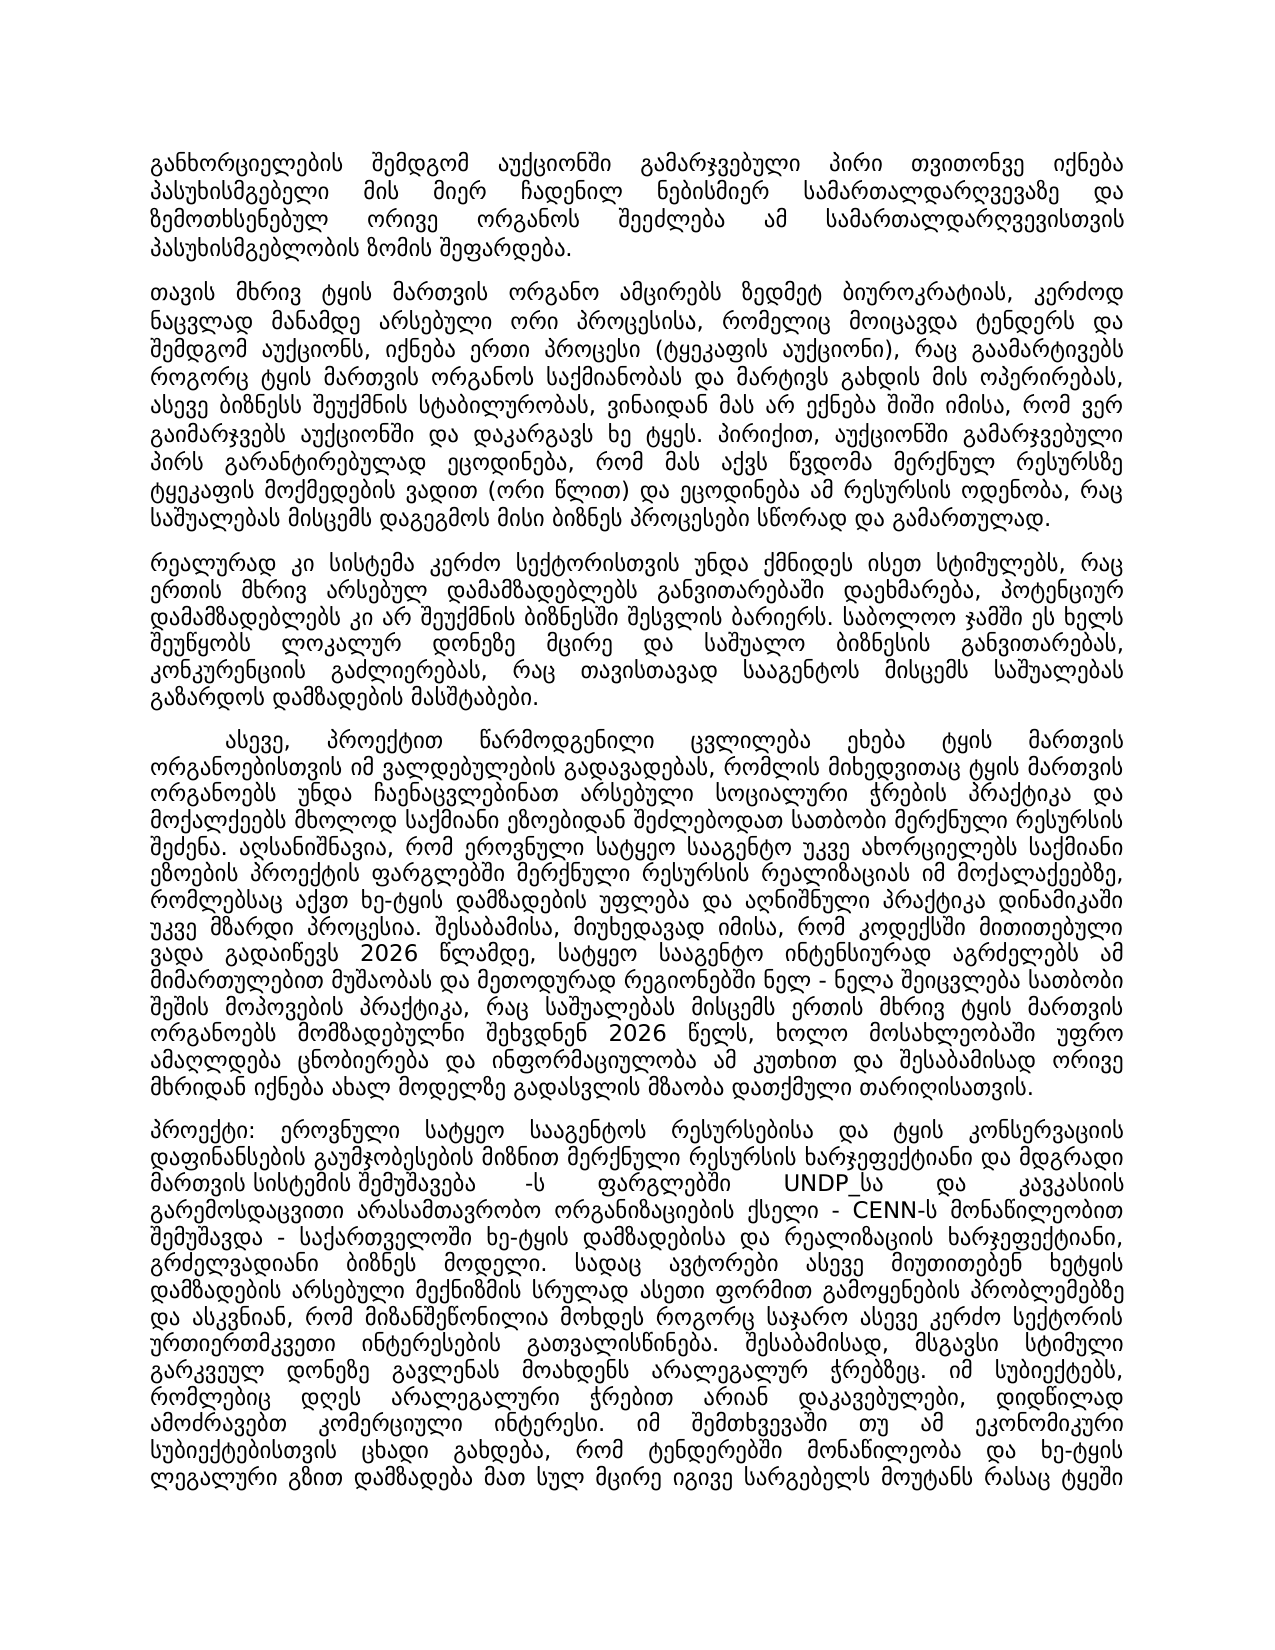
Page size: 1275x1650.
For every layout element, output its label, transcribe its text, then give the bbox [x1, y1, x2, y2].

text ასევე, პროექტით წარმოდგენილი ცვლილება ეხება ტყის მართვის ორგანოებისთვის იმ ვალდებულების გადავადებას, რომლის მიხედვითაც ტყის მართვის ორგანოებს უნდა ჩაენაცვლებინათ არსებული სოციალური ჭრების პრაქტიკა და მოქალქეებს მხოლოდ საქმიანი ეზოებიდან შეძლებოდათ სათბობი მერქნული რესურსის შეძენა. აღსანიშნავია, რომ ეროვნული სატყეო სააგენტო უკვე ახორციელებს საქმიანი ეზოების პროექტის ფარგლებში მერქნული რესურსის რეალიზაციას იმ მოქალაქეებზე, რომლებსაც აქვთ ხე-ტყის დამზადების უფლება და აღნიშნული პრაქტიკა დინამიკაში უკვე მზარდი პროცესია. შესაბამისა, მიუხედავად იმისა, რომ კოდექსში მითითებული ვადა გადაიწევს 2026 წლამდე, სატყეო სააგენტო ინტენსიურად აგრძელებს ამ მიმართულებით მუშაობას და მეთოდურად რეგიონებში ნელ - ნელა შეიცვლება სათბობი შეშის მოპოვების პრაქტიკა, რაც საშუალებას მისცემს ერთის მხრივ ტყის მართვის ორგანოებს მომზადებულნი შეხვდნენ 2026 წელს, ხოლო მოსახლეობაში უფრო ამაღლდება ცნობიერება და ინფორმაციულობა ამ კუთხით და შესაბამისად ორივე მხრიდან იქნება ახალ მოდელზე გადასვლის მზაობა დათქმული თარიღისათვის. [150, 727, 1125, 1100]
text რეალურად კი სისტემა კერძო სექტორისთვის უნდა ქმნიდეს ისეთ სტიმულებს, რაც ერთის მხრივ არსებულ დამამზადებლებს განვითარებაში დაეხმარება, პოტენციურ დამამზადებლებს კი არ შეუქმნის ბიზნესში შესვლის ბარიერს. საბოლოო ჯამში ეს ხელს შეუწყობს ლოკალურ დონეზე მცირე და საშუალო ბიზნესის განვითარებას, კონკურენციის გაძლიერებას, რაც თავისთავად სააგენტოს მისცემს საშუალებას გაზარდოს დამზადების მასშტაბები. [150, 550, 1125, 710]
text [150, 1117, 1125, 1490]
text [150, 150, 1125, 261]
text თავის მხრივ ტყის მართვის ორგანო ამცირებს ზედმეტ ბიუროკრატიას, კერძოდ ნაცვლად მანამდე არსებული ორი პროცესისა, რომელიც მოიცავდა ტენდერს და შემდგომ აუქციონს, იქნება ერთი პროცესი (ტყეკაფის აუქციონი), რაც გაამარტივებს როგორც ტყის მართვის ორგანოს საქმიანობას და მარტივს გახდის მის ოპერირებას, ასევე ბიზნესს შეუქმნის სტაბილურობას, ვინაიდან მას არ ექნება შიში იმისა, რომ ვერ გაიმარჯვებს აუქციონში და დაკარგავს ხე ტყეს. პირიქით, აუქციონში გამარჯვებული პირს გარანტირებულად ეცოდინება, რომ მას აქვს წვდომა მერქნულ რესურსზე ტყეკაფის მოქმედების ვადით (ორი წლით) და ეცოდინება ამ რესურსის ოდენობა, რაც საშუალებას მისცემს დაგეგმოს მისი ბიზნეს პროცესები სწორად და გამართულად. [150, 279, 1125, 532]
